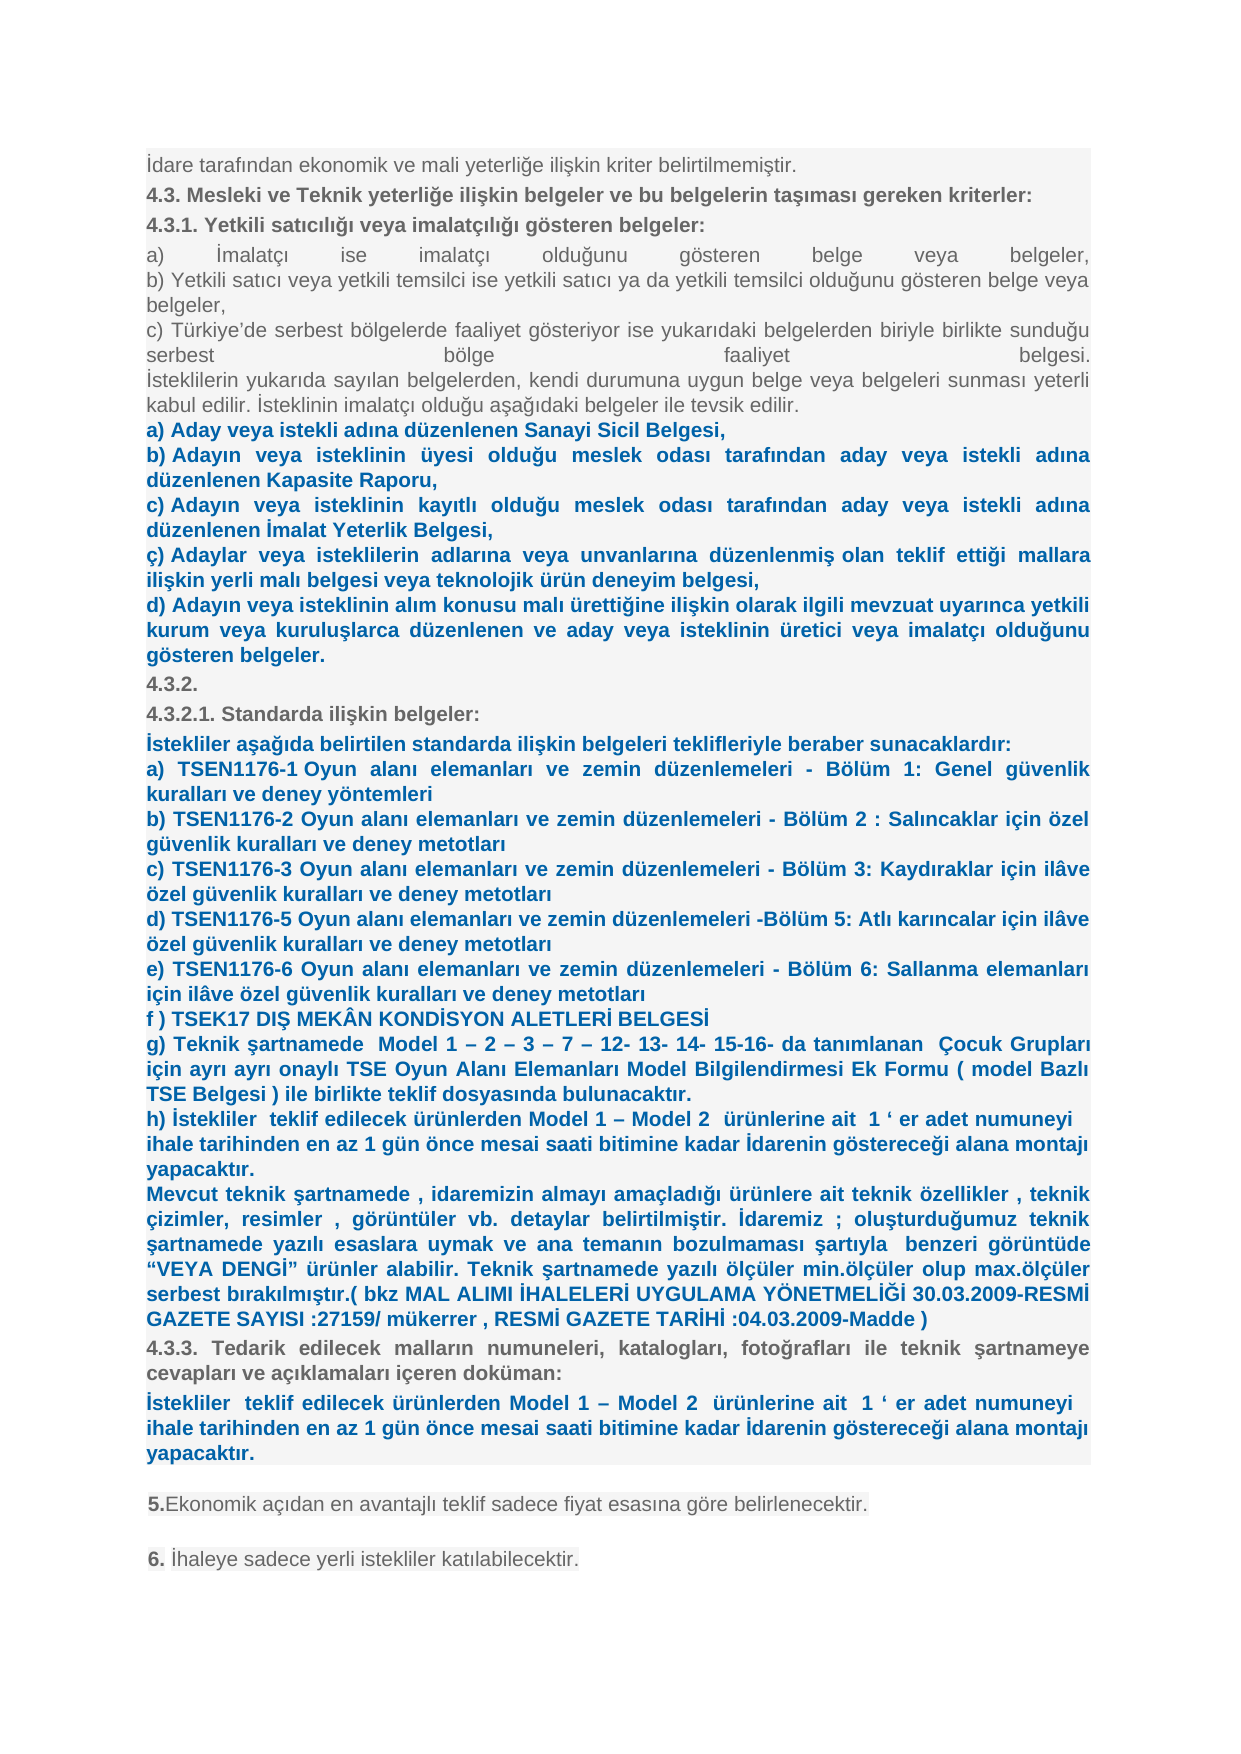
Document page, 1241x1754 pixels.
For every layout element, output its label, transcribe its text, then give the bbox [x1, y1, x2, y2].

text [148, 1465, 1093, 1599]
table_cell 4.3.2. [146, 666, 1091, 696]
table_cell 4.3.1. Yetkili satıcılığı veya imalatçılığı gösteren belgeler: [146, 207, 1091, 237]
table_cell İdare tarafından ekonomik ve mali yeterliğe ilişkin kriter belirtilmemiştir. [146, 148, 1091, 177]
table_header 4.3. Mesleki ve Teknik yeterliğe ilişkin belgeler ve bu belgelerin taşıması gereken kriterler: [146, 177, 1091, 207]
table_cell İstekliler teklif edilecek ürünlerden Model 1 – Model 2 ürünlerine ait 1 ‘ er adet numuneyi ihale tarihinden en az 1 gün önce mesai saati bitimine kadar İdarenin göstereceği alana montajı yapacaktır. [146, 1385, 1091, 1465]
table_cell İstekliler aşağıda belirtilen standarda ilişkin belgeleri teklifleriyle beraber sunacaklardır: a) TSEN1176-1 Oyun alanı elemanları ve zemin düzenlemeleri - Bölüm 1: Genel güvenlik kuralları ve deney yöntemleri b) TSEN1176-2 Oyun alanı elemanları ve zemin düzenlemeleri - Bölüm 2 : Salıncaklar için özel güvenlik kuralları ve deney metotları c) TSEN1176-3 Oyun alanı elemanları ve zemin düzenlemeleri - Bölüm 3: Kaydıraklar için ilâve özel güvenlik kuralları ve deney metotları d) TSEN1176-5 Oyun alanı elemanları ve zemin düzenlemeleri -Bölüm 5: Atlı karıncalar için ilâve özel güvenlik kuralları ve deney metotları e) TSEN1176-6 Oyun alanı elemanları ve zemin düzenlemeleri - Bölüm 6: Sallanma elemanları için ilâve özel güvenlik kuralları ve deney metotları f ) TSEK17 DIŞ MEKÂN KONDİSYON ALETLERİ BELGESİ g) Teknik şartnamede Model 1 – 2 – 3 – 7 – 12- 13- 14- 15-16- da tanımlanan Çocuk Grupları için ayrı ayrı onaylı TSE Oyun Alanı Elemanları Model Bilgilendirmesi Ek Formu ( model Bazlı TSE Belgesi ) ile birlikte teklif dosyasında bulunacaktır. h) İstekliler teklif edilecek ürünlerden Model 1 – Model 2 ürünlerine ait 1 ‘ er adet numuneyi ihale tarihinden en az 1 gün önce mesai saati bitimine kadar İdarenin göstereceği alana montajı yapacaktır. Mevcut teknik şartnamede , idaremizin almayı amaçladığı ürünlere ait teknik özellikler , teknik çizimler, resimler , görüntüler vb. detaylar belirtilmiştir. İdaremiz ; oluşturduğumuz teknik şartnamede yazılı esaslara uymak ve ana temanın bozulmaması şartıyla benzeri görüntüde “VEYA DENGİ” ürünler alabilir. Teknik şartnamede yazılı ölçüler min.ölçüler olup max.ölçüler serbest bırakılmıştır.( bkz MAL ALIMI İHALELERİ UYGULAMA YÖNETMELİĞİ 30.03.2009-RESMİ GAZETE SAYISI :27159/ mükerrer , RESMİ GAZETE TARİHİ :04.03.2009-Madde ) [146, 726, 1091, 1330]
table_cell 4.3.2.1. Standarda ilişkin belgeler: [146, 696, 1091, 726]
table_cell a) İmalatçı ise imalatçı olduğunu gösteren belge veya belgeler, b) Yetkili satıcı veya yetkili temsilci ise yetkili satıcı ya da yetkili temsilci olduğunu gösteren belge veya belgeler, c) Türkiye’de serbest bölgelerde faaliyet gösteriyor ise yukarıdaki belgelerden biriyle birlikte sunduğu serbest bölge faaliyet belgesi. İsteklilerin yukarıda sayılan belgelerden, kendi durumuna uygun belge veya belgeleri sunması yeterli kabul edilir. İsteklinin imalatçı olduğu aşağıdaki belgeler ile tevsik edilir. a) Aday veya istekli adına düzenlenen Sanayi Sicil Belgesi, b) Adayın veya isteklinin üyesi olduğu meslek odası tarafından aday veya istekli adına düzenlenen Kapasite Raporu, c) Adayın veya isteklinin kayıtlı olduğu meslek odası tarafından aday veya istekli adına düzenlenen İmalat Yeterlik Belgesi, ç) Adaylar veya isteklilerin adlarına veya unvanlarına düzenlenmiş olan teklif ettiği mallara ilişkin yerli malı belgesi veya teknolojik ürün deneyim belgesi, d) Adayın veya isteklinin alım konusu malı ürettiğine ilişkin olarak ilgili mevzuat uyarınca yetkili kurum veya kuruluşlarca düzenlenen ve aday veya isteklinin üretici veya imalatçı olduğunu gösteren belgeler. [146, 237, 1091, 666]
table_cell 4.3.3. Tedarik edilecek malların numuneleri, katalogları, fotoğrafları ile teknik şartnameye cevapları ve açıklamaları içeren doküman: [146, 1330, 1091, 1385]
